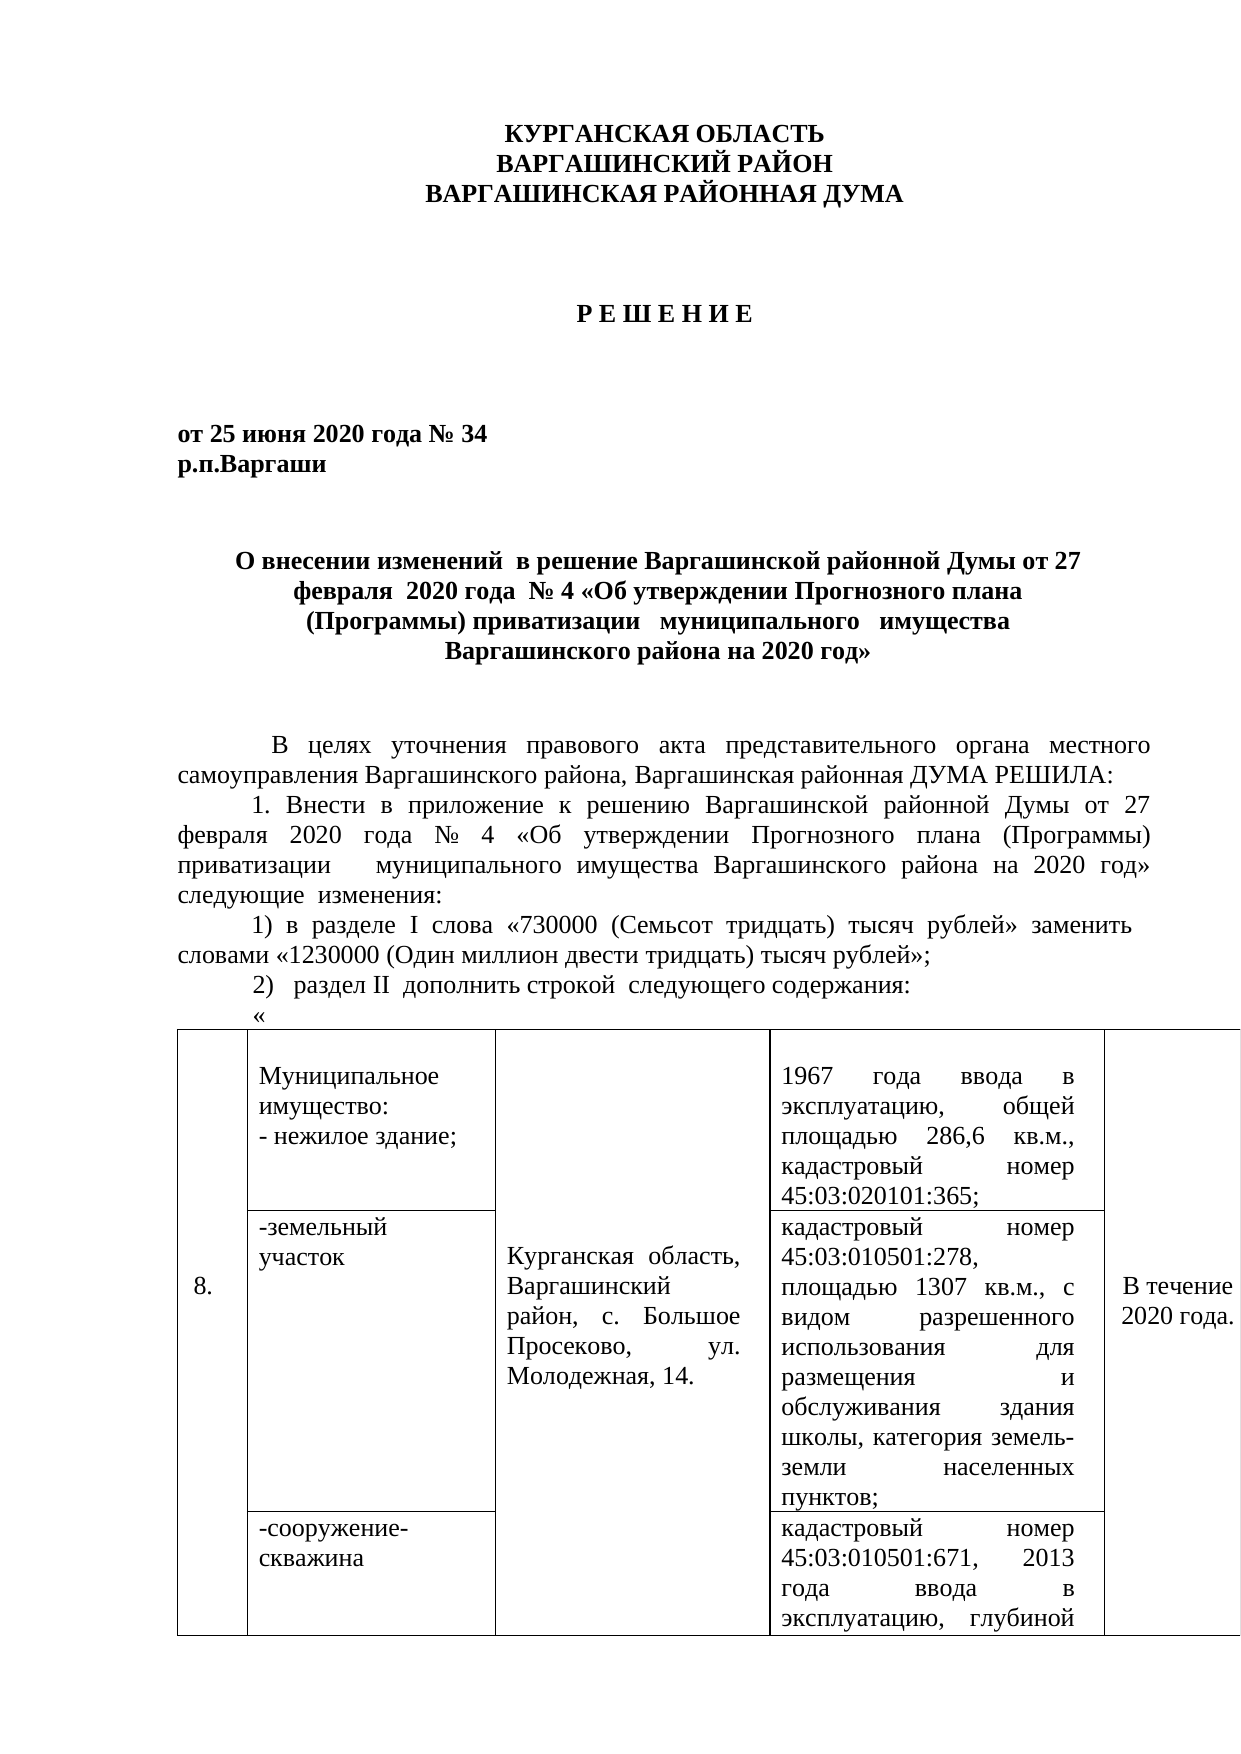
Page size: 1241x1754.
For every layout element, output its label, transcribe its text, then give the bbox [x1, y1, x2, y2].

table_header 8. [178, 1030, 247, 1635]
text ВАРГАШИНСКАЯ РАЙОННАЯ ДУМА [177, 178, 1152, 208]
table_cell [248, 1512, 495, 1635]
subtitle Р Е Ш Е Н И Е [177, 298, 1152, 328]
text КУРГАНСКАЯ ОБЛАСТЬ [177, 118, 1152, 148]
text 1) в разделе I слова «730000 (Семьсот тридцать) тысяч рублей» заменить словами «1230000 (Один миллион двести тридцать) тысяч рублей»; [177, 909, 1133, 969]
text ВАРГАШИНСКИЙ РАЙОН [177, 148, 1152, 178]
table_header Муниципальное имущество: - нежилое здание; [248, 1030, 495, 1210]
table_cell кадастровый номер 45:03:010501:278, площадью 1307 кв.м., с видом разрешенного использования для размещения и обслуживания здания школы, категория земель- земли населенных пунктов; [771, 1211, 1104, 1511]
table_header В течение 2020 года. [1105, 1030, 1240, 1635]
text р.п.Варгаши [177, 448, 1152, 478]
text 1. Внести в приложение к решению Варгашинской районной Думы от 27 февраля 2020 года № 4 «Об утверждении Прогнозного плана (Программы) приватизации муниципального имущества Варгашинского района на 2020 год» следующие изменения: [177, 789, 1152, 909]
text « [252, 999, 1133, 1029]
table_header Курганская область, Варгашинский район, с. Большое Просеково, ул. Молодежная, 14. [496, 1030, 769, 1635]
table_header 1967 года ввода в эксплуатацию, общей площадью 286,6 кв.м., кадастровый номер 45:03:020101:365; [771, 1030, 1104, 1210]
text 2) раздел II дополнить строкой следующего содержания: [252, 969, 1133, 999]
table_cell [771, 1512, 1104, 1635]
text О внесении изменений в решение Варгашинской районной Думы от 27 февраля 2020 года № 4 «Об утверждении Прогнозного плана (Программы) приватизации муниципального имущества Варгашинского района на 2020 год» [215, 545, 1101, 665]
table_cell -земельный участок [248, 1211, 495, 1511]
text от 25 июня 2020 года № 34 [177, 418, 1152, 448]
text В целях уточнения правового акта представительного органа местного самоуправления Варгашинского района, Варгашинская районная ДУМА РЕШИЛА: [177, 729, 1152, 789]
